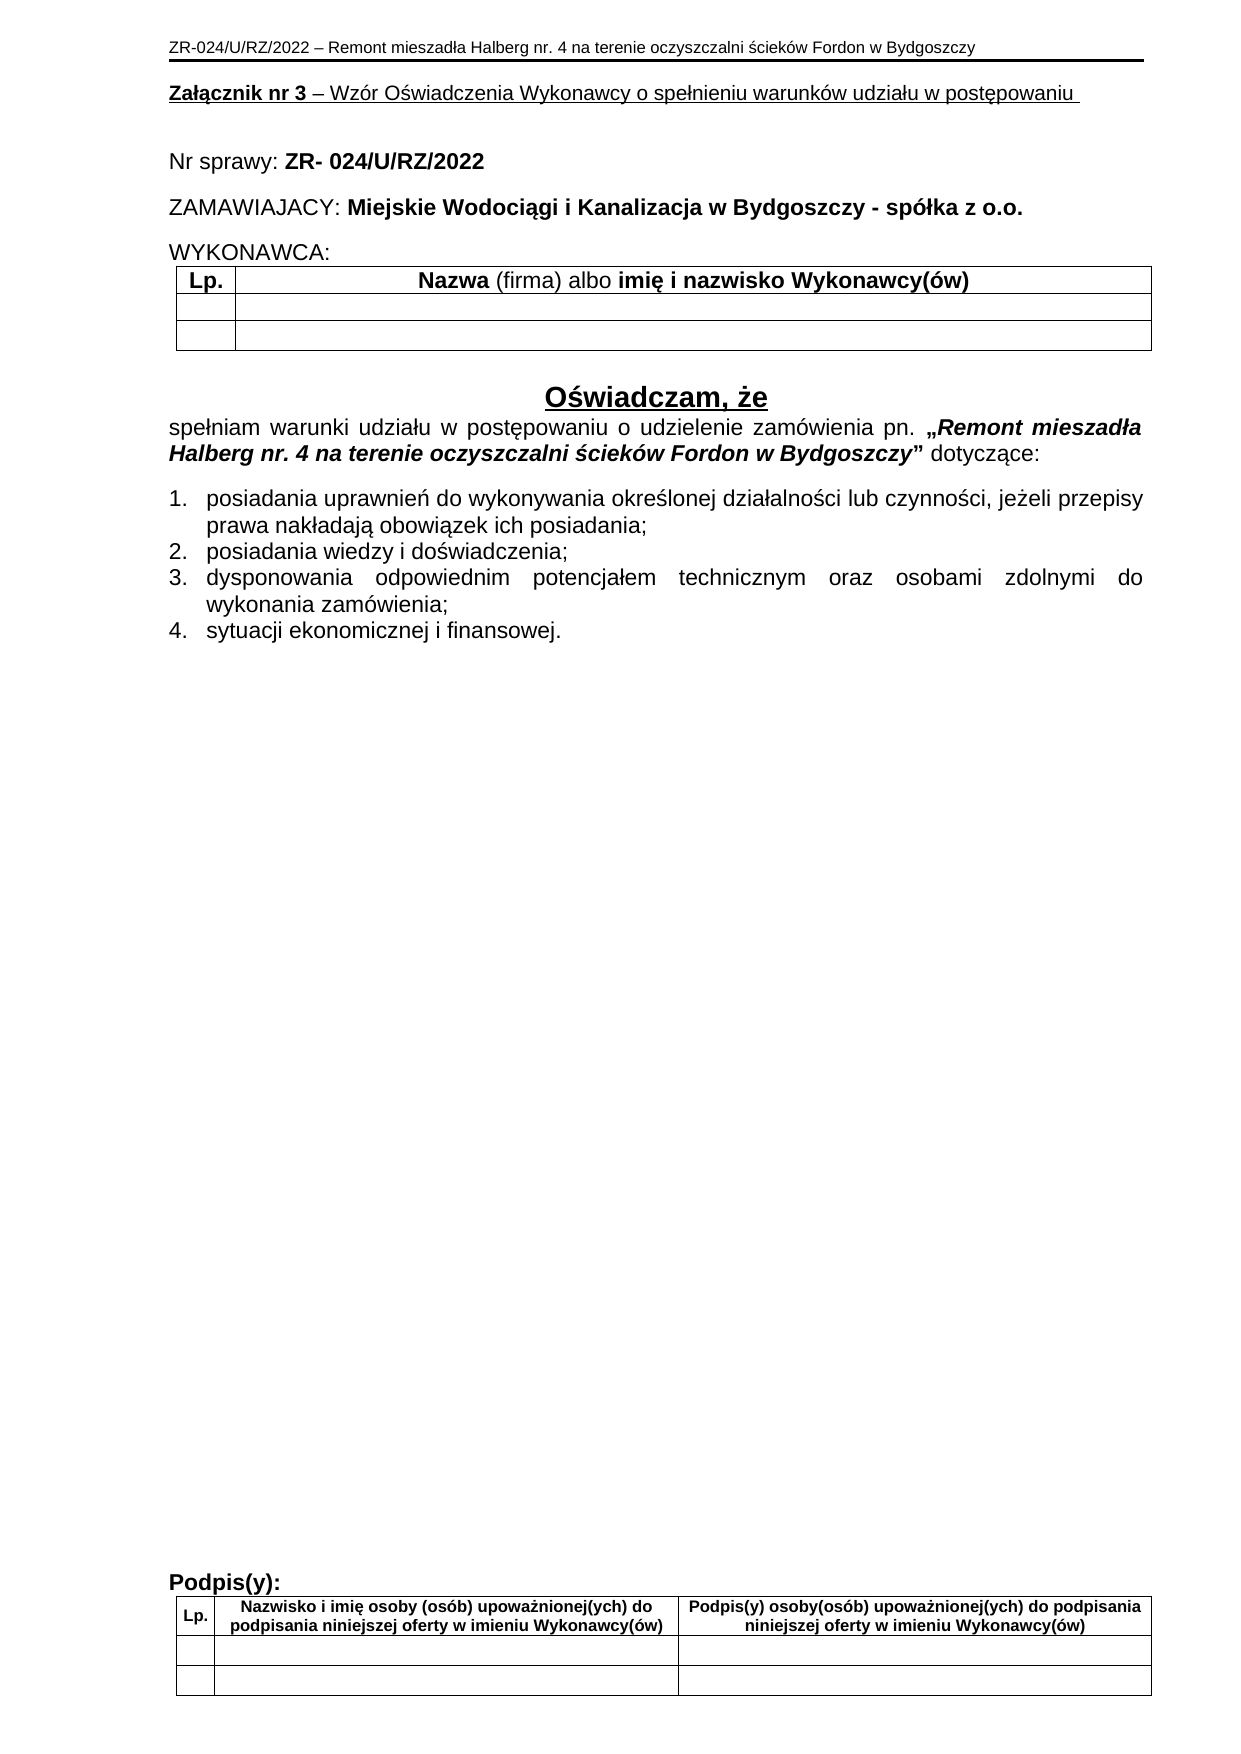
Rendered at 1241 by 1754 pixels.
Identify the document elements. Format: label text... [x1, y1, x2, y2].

list dysponowania odpowiednim potencjałem technicznym oraz osobami zdolnymi do wykonania zamówienia; [169, 564, 1144, 617]
list Oświadczam, że [169, 380, 1144, 413]
list posiadania uprawnień do wykonywania określonej działalności lub czynności, jeżeli przepisy prawa nakładają obowiązek ich posiadania; [169, 485, 1144, 538]
text ZAMAWIAJACY: Miejskie Wodociągi i Kanalizacja w Bydgoszczy - spółka z o.o. [169, 194, 1144, 220]
table_cell [177, 294, 235, 320]
text WYKONAWCA: [169, 239, 1144, 266]
text spełniam warunki udziału w postępowaniu o udzielenie zamówienia pn. „Remont mieszadła Halberg nr. 4 na terenie oczyszczalni ścieków Fordon w Bydgoszczy” dotyczące: [169, 413, 1144, 466]
text Nr sprawy: ZR- 024/U/RZ/2022 [169, 148, 1144, 174]
list sytuacji ekonomicznej i finansowej. [169, 617, 1144, 643]
text Załącznik nr 3 – Wzór Oświadczenia Wykonawcy o spełnieniu warunków udziału w postępowaniu [169, 81, 1144, 105]
table_header Nazwa (firma) albo imię i nazwisko Wykonawcy(ów) [236, 267, 1151, 293]
table_cell [236, 321, 1151, 350]
table_cell [177, 321, 235, 350]
table_cell [236, 294, 1151, 320]
list posiadania wiedzy i doświadczenia; [169, 538, 1144, 564]
table_header Lp. [177, 267, 235, 293]
